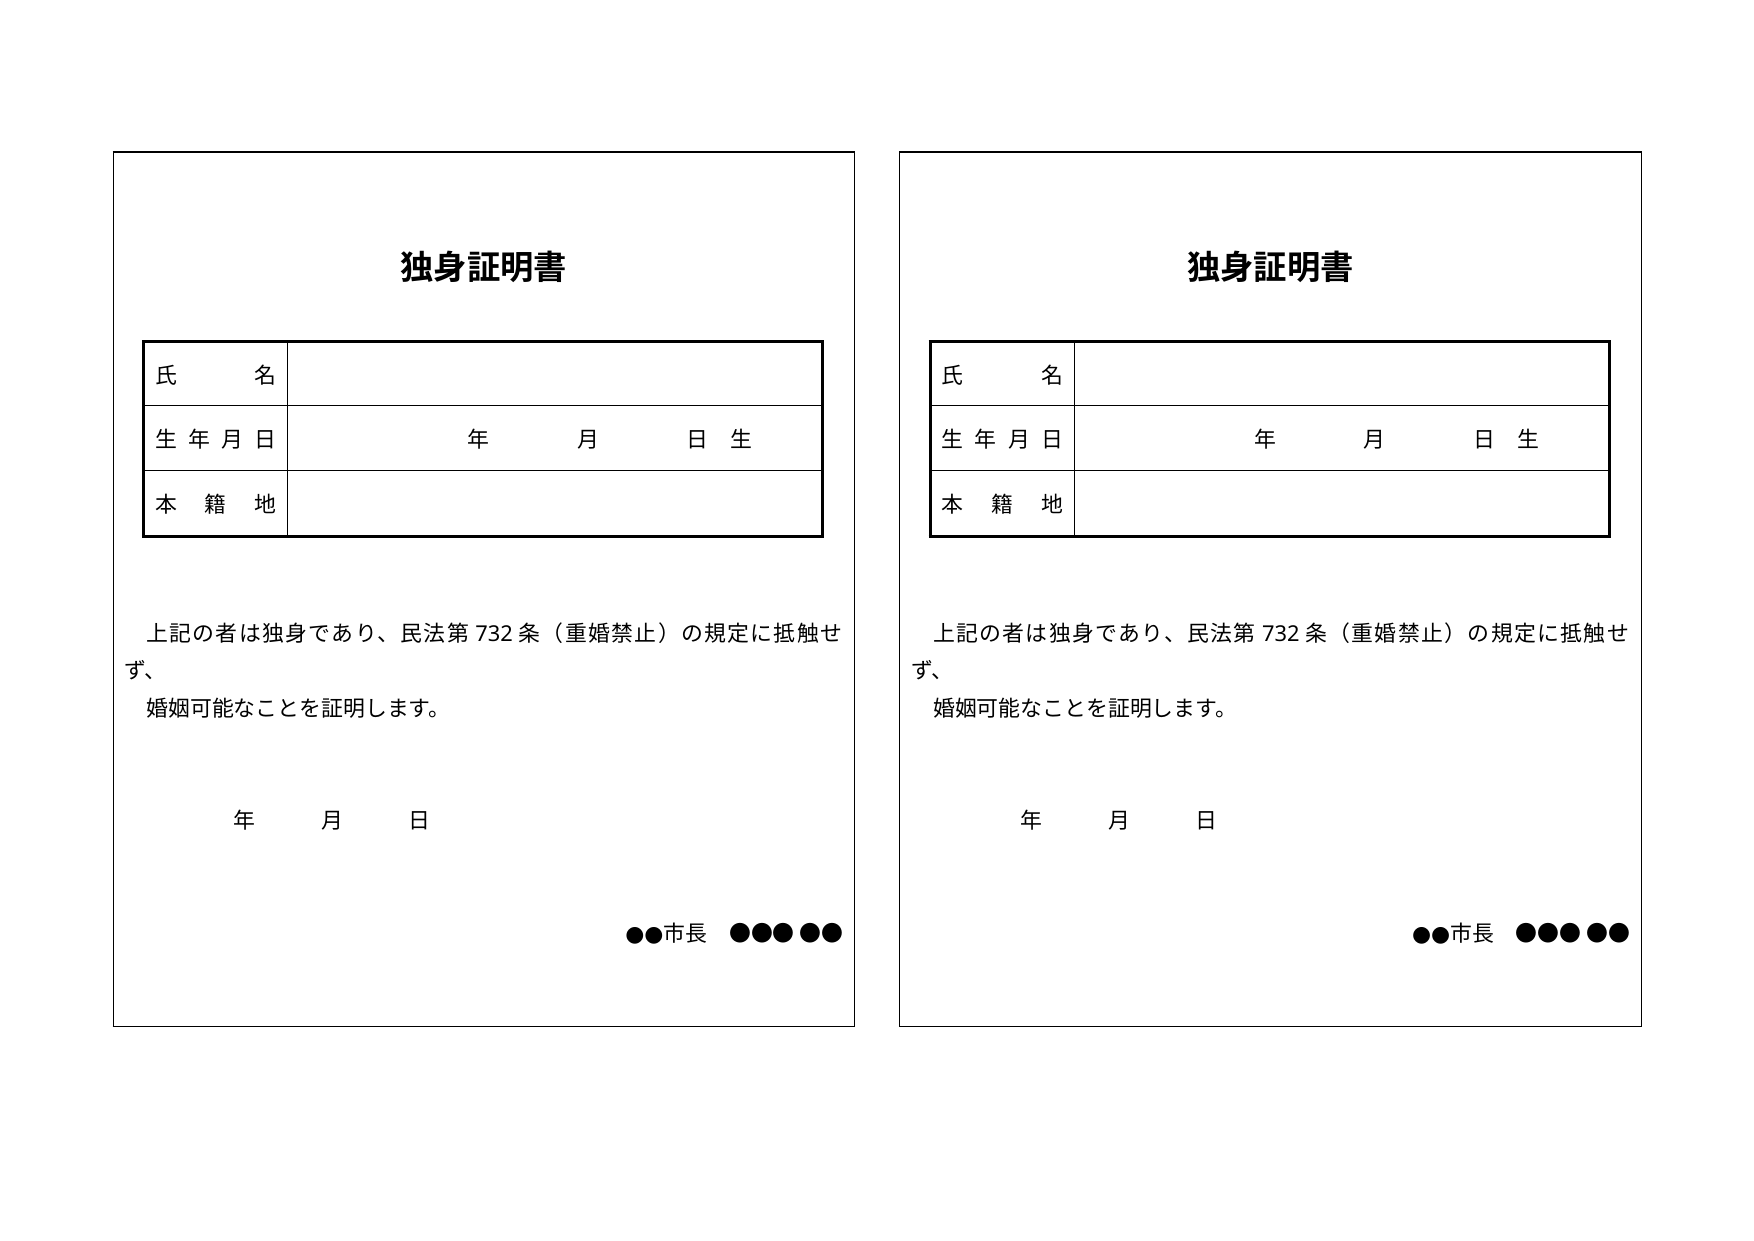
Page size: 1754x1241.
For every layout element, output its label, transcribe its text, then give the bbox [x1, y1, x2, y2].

table_header 独身証明書 上記の者は独身であり、民法第732条（重婚禁止）の規定に抵触せず、 婚姻可能なことを証明します。 年 月 日 ●●市長 ●●● ●● [900, 153, 1641, 1026]
table_header 独身証明書 上記の者は独身であり、民法第732条（重婚禁止）の規定に抵触せず、 婚姻可能なことを証明します。 年 月 日 ●●市長 ●●● ●● [114, 153, 854, 1026]
